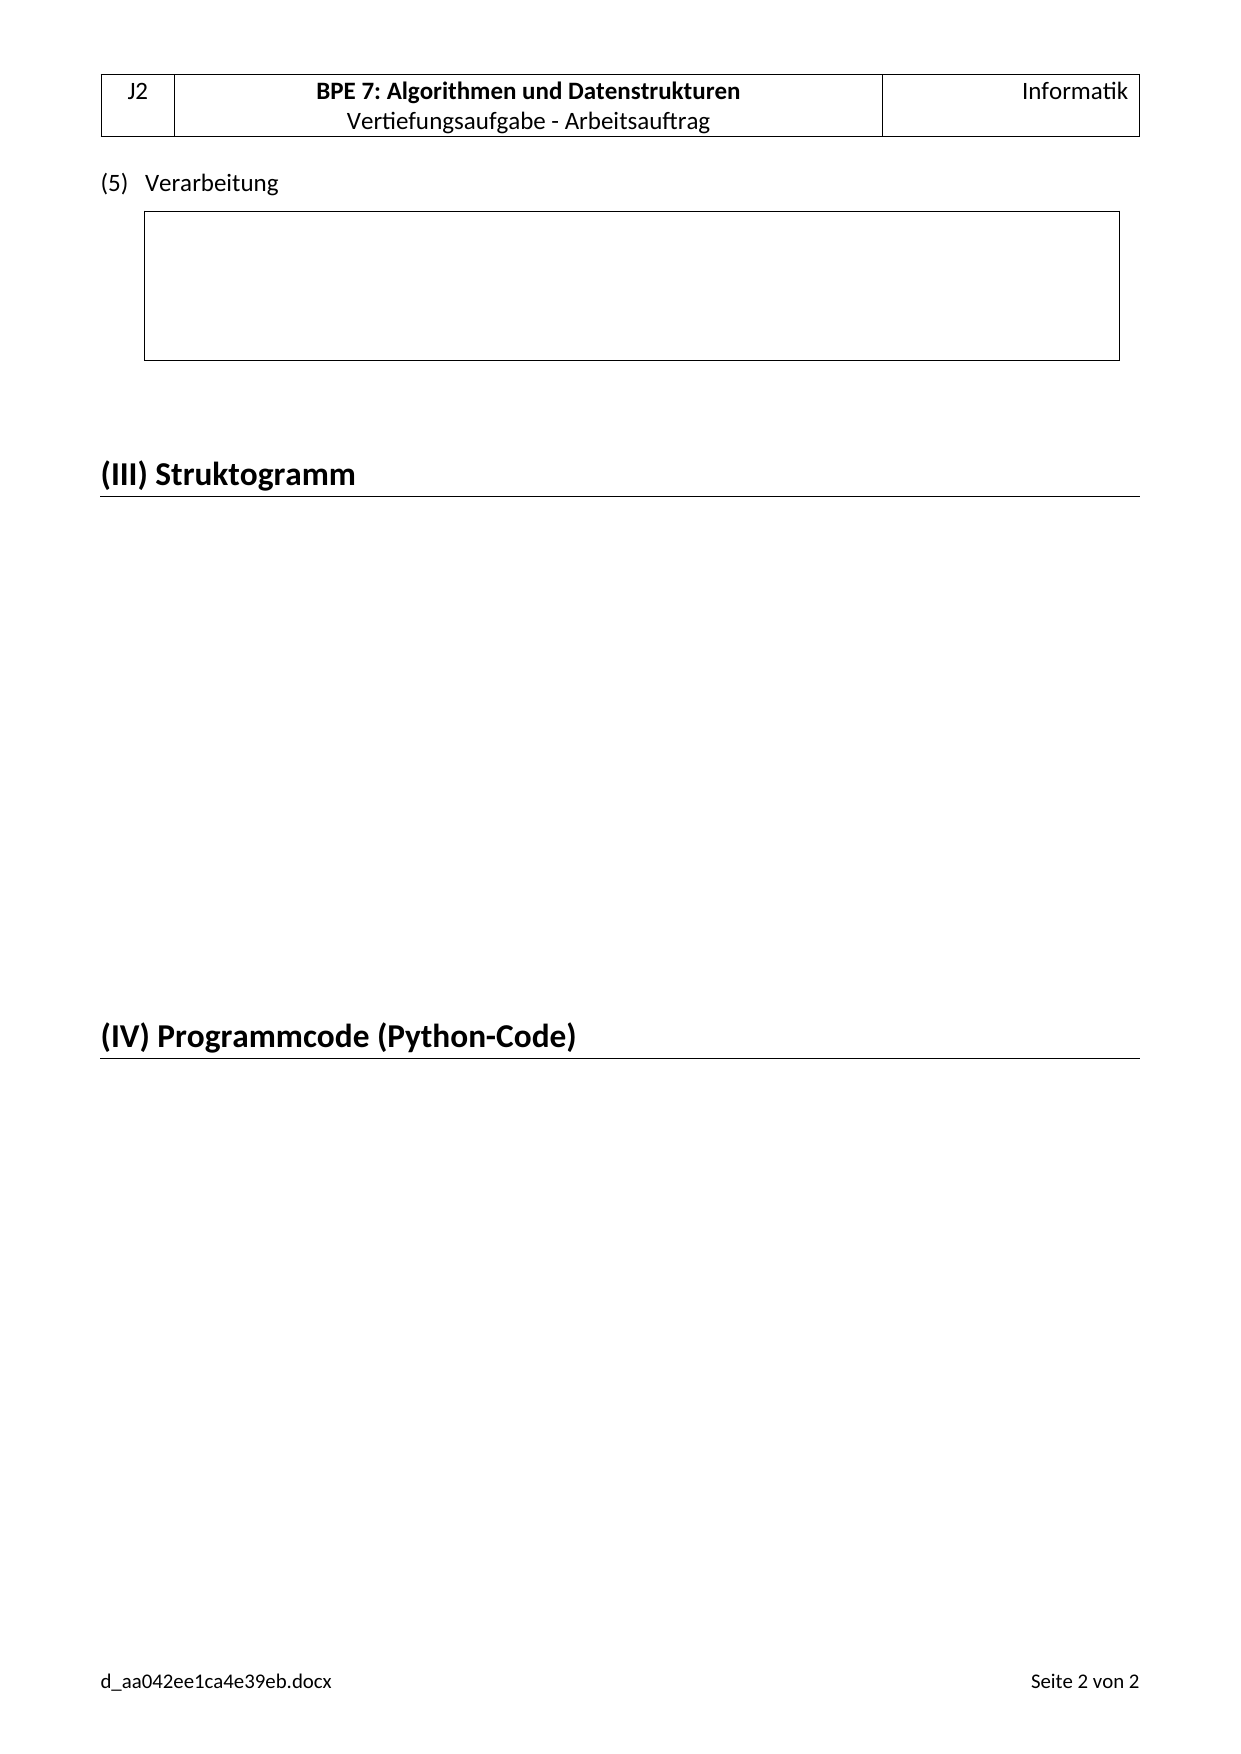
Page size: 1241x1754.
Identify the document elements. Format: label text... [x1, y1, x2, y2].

text (III) Struktogramm [100, 453, 1140, 496]
list Verarbeitung [100, 167, 1140, 198]
table_header [145, 212, 1119, 360]
text (IV) Programmcode (Python-Code) [100, 1015, 1140, 1058]
